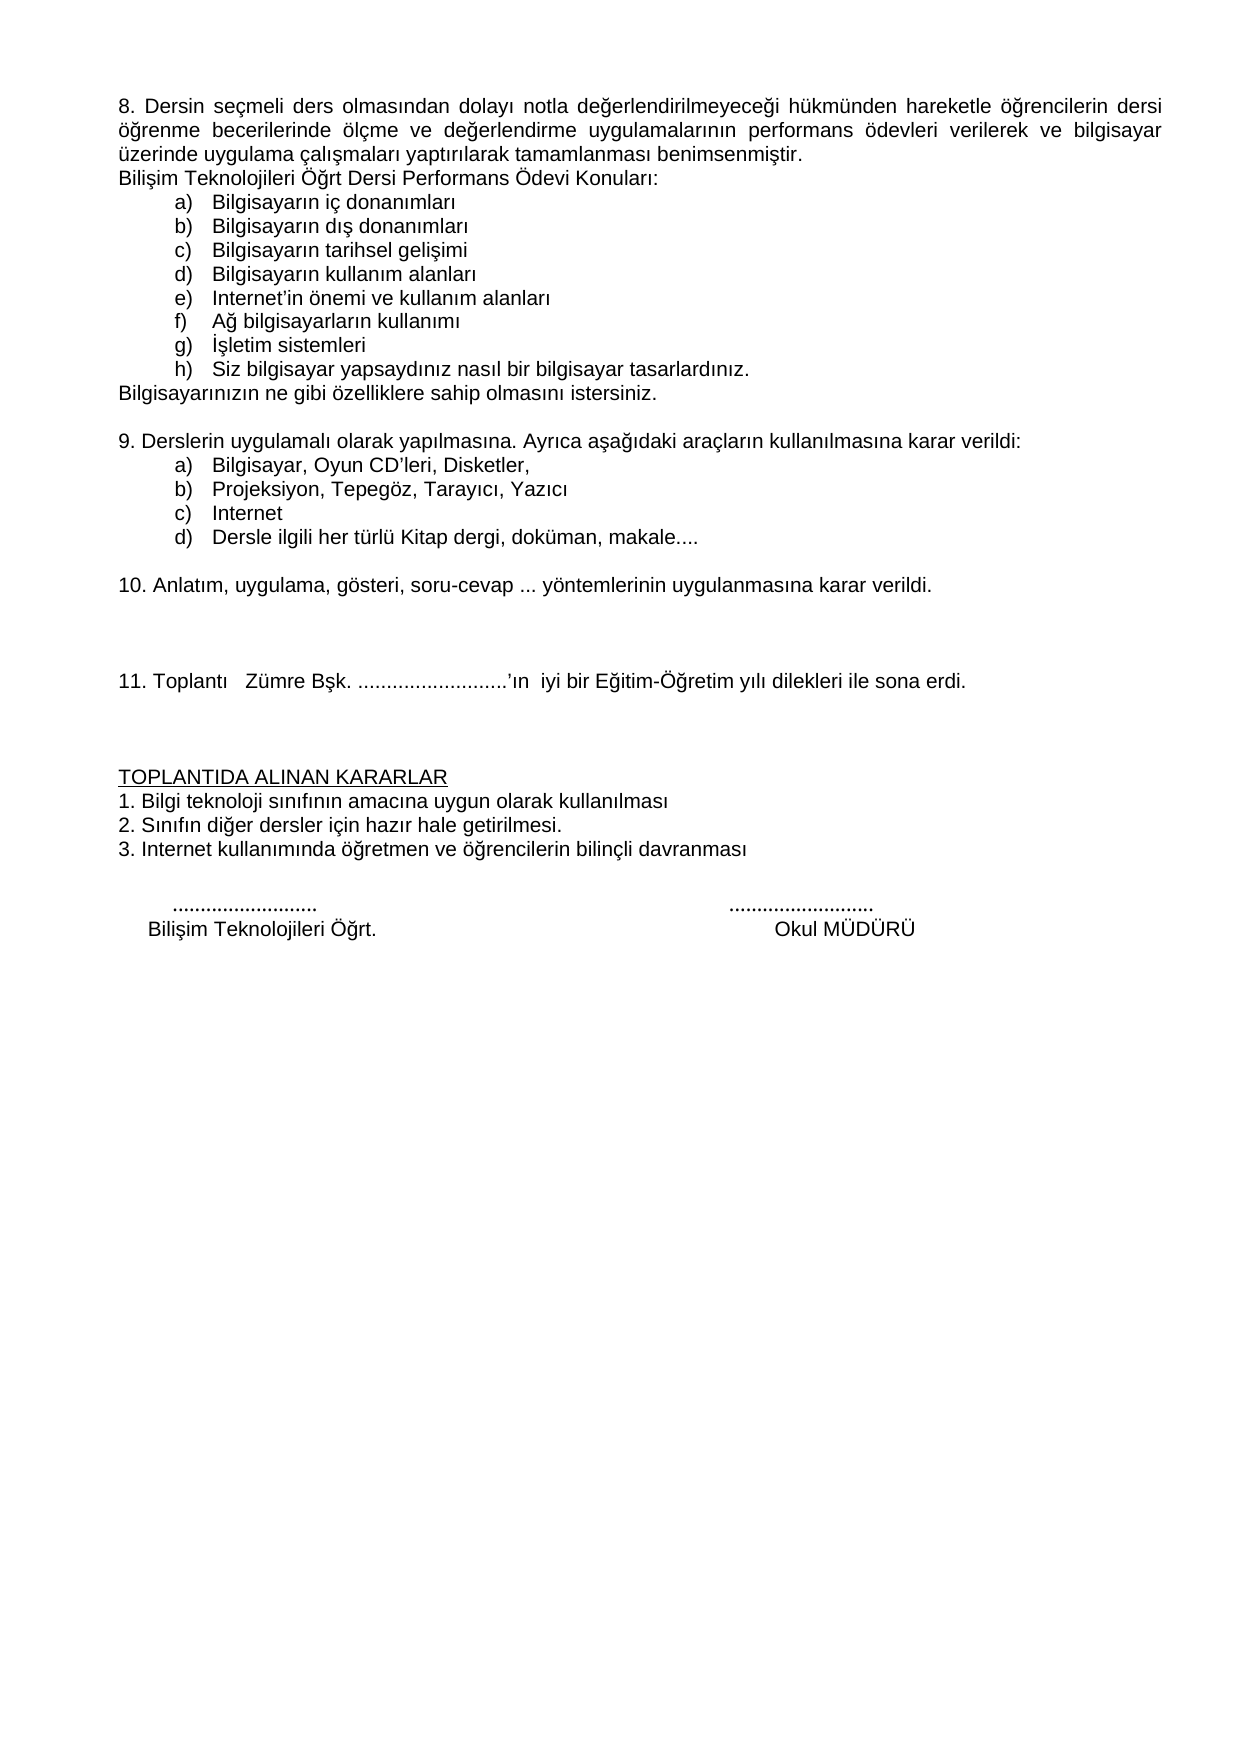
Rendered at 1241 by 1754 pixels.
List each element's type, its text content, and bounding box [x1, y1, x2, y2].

text 11. Toplantı Zümre Bşk. ..........................’ın iyi bir Eğitim-Öğretim yılı dilekleri ile sona erdi. [118, 669, 1163, 693]
text Bilgisayarınızın ne gibi özelliklere sahip olmasını istersiniz. [118, 381, 1163, 405]
list Bilgisayarın kullanım alanları [174, 261, 1163, 285]
text TOPLANTIDA ALINAN KARARLAR [118, 764, 1163, 788]
list Siz bilgisayar yapsaydınız nasıl bir bilgisayar tasarlardınız. [174, 357, 1163, 381]
list Dersle ilgili her türlü Kitap dergi, doküman, makale.... [174, 525, 1163, 549]
text 8. Dersin seçmeli ders olmasından dolayı notla değerlendirilmeyeceği hükmünden hareketle öğrencilerin dersi öğrenme becerilerinde ölçme ve değerlendirme uygulamalarının performans ödevleri verilerek ve bilgisayar üzerinde uygulama çalışmaları yaptırılarak tamamlanması benimsenmiştir. [118, 94, 1163, 166]
list Bilgisayar, Oyun CD’leri, Disketler, [174, 453, 1163, 477]
text 2. Sınıfın diğer dersler için hazır hale getirilmesi. [118, 812, 1163, 836]
text 1. Bilgi teknoloji sınıfının amacına uygun olarak kullanılması [118, 788, 1163, 812]
list İşletim sistemleri [174, 333, 1163, 357]
text 9. Derslerin uygulamalı olarak yapılmasına. Ayrıca aşağıdaki araçların kullanılmasına karar verildi: [118, 429, 1163, 453]
text 10. Anlatım, uygulama, gösteri, soru-cevap ... yöntemlerinin uygulanmasına karar verildi. [118, 573, 1163, 597]
list Bilgisayarın tarihsel gelişimi [174, 237, 1163, 261]
list Bilgisayarın dış donanımları [174, 213, 1163, 237]
list Bilgisayarın iç donanımları [174, 189, 1163, 213]
text Bilişim Teknolojileri Öğrt Dersi Performans Ödevi Konuları: [118, 166, 1163, 189]
text 3. Internet kullanımında öğretmen ve öğrencilerin bilinçli davranması [118, 836, 1163, 860]
text .......................... .......................... [118, 889, 1163, 917]
list Ağ bilgisayarların kullanımı [174, 309, 1163, 333]
list Projeksiyon, Tepegöz, Tarayıcı, Yazıcı [174, 477, 1163, 501]
list Internet’in önemi ve kullanım alanları [174, 285, 1163, 309]
text Bilişim Teknolojileri Öğrt. Okul MÜDÜRÜ [118, 917, 1163, 941]
list Internet [174, 501, 1163, 525]
